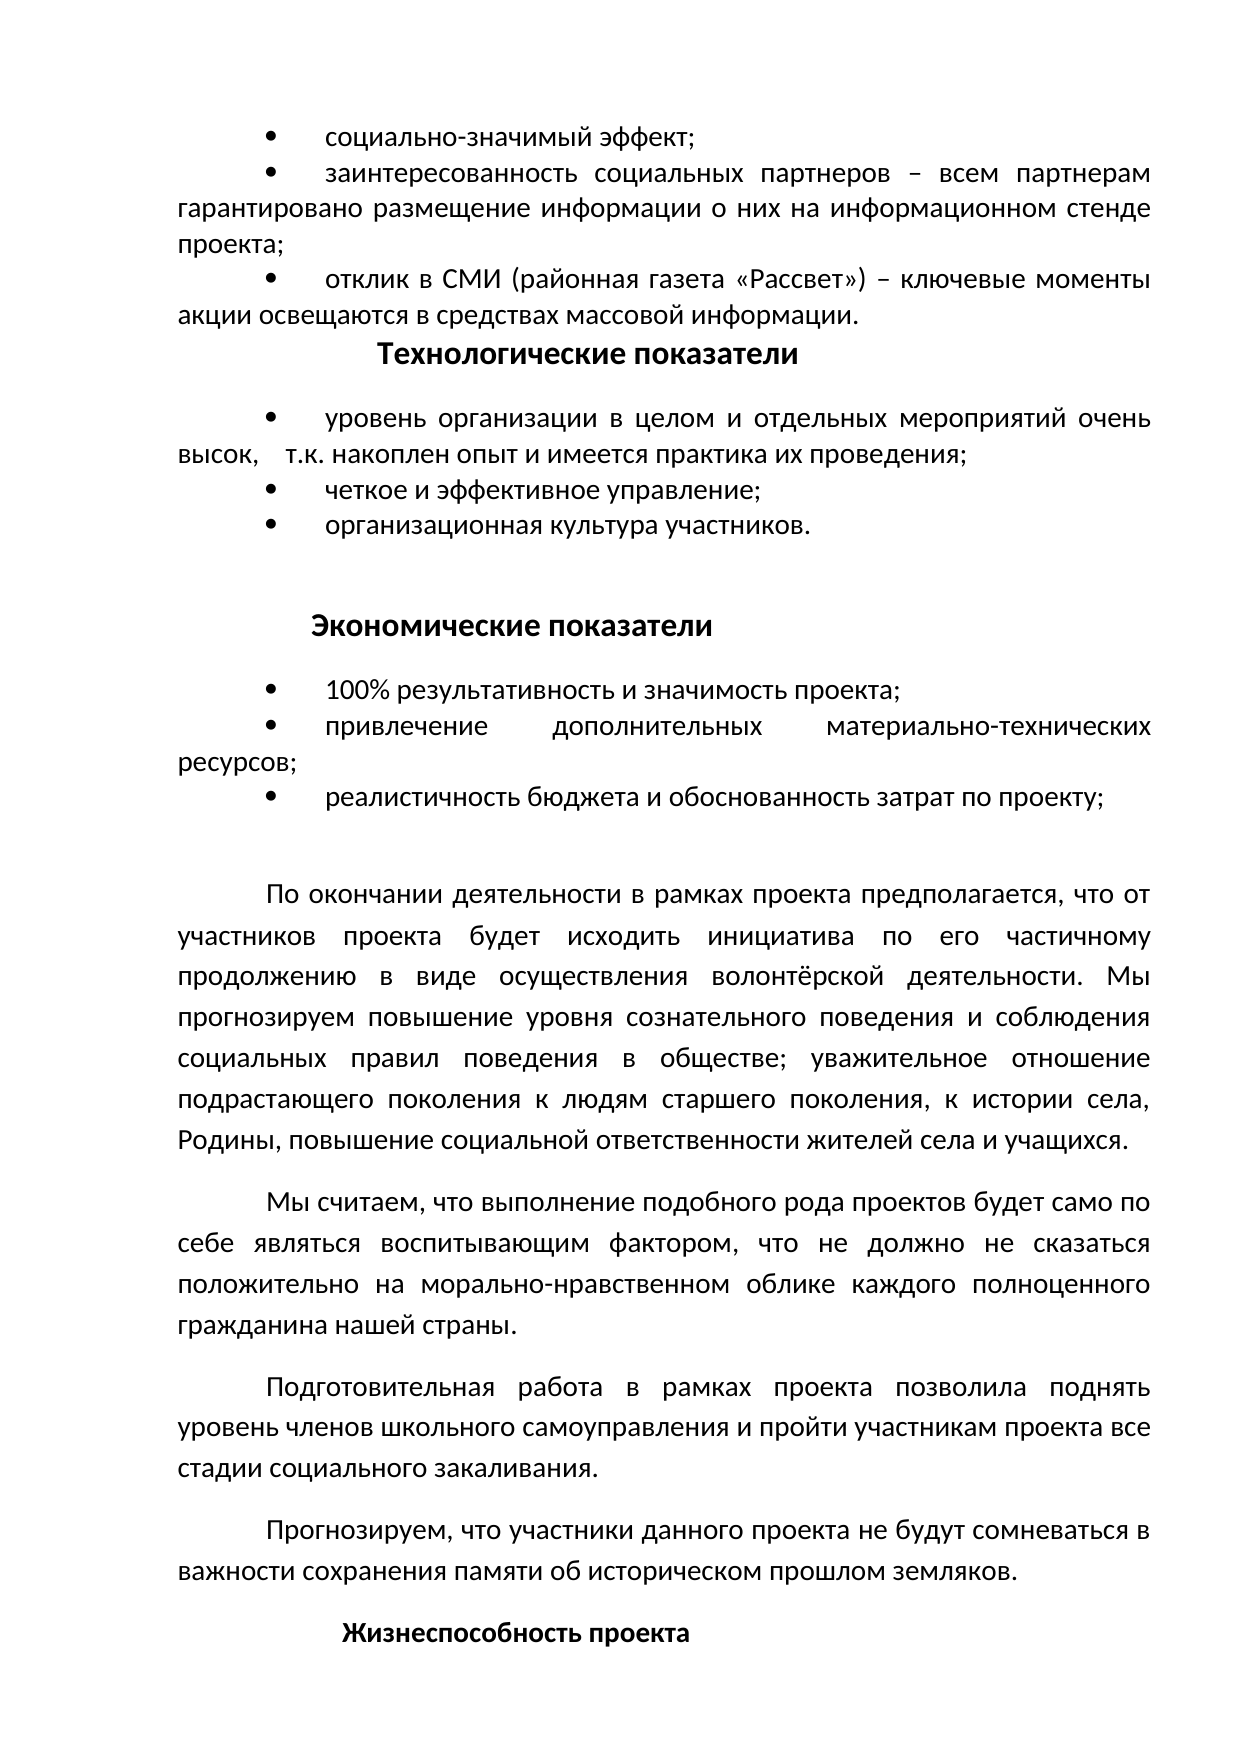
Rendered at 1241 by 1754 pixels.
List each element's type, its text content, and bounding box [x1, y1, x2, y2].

list четкое и эффективное управление; [177, 471, 1152, 506]
text Технологические показатели [177, 332, 1152, 373]
list заинтересованность социальных партнеров – всем партнерам гарантировано размещение информации о них на информационном стенде проекта; [177, 154, 1152, 261]
list уровень организации в целом и отдельных мероприятий очень высок, т.к. накоплен опыт и имеется практика их проведения; [177, 399, 1152, 471]
text По окончании деятельности в рамках проекта предполагается, что от участников проекта будет исходить инициатива по его частичному продолжению в виде осуществления волонтёрской деятельности. Мы прогнозируем повышение уровня сознательного поведения и соблюдения социальных правил поведения в обществе; уважительное отношение подрастающего поколения к людям старшего поколения, к истории села, Родины, повышение социальной ответственности жителей села и учащихся. [177, 876, 1152, 1157]
list отклик в СМИ (районная газета «Рассвет») – ключевые моменты акции освещаются в средствах массовой информации. [177, 261, 1152, 332]
text Подготовительная работа в рамках проекта позволила поднять уровень членов школьного самоуправления и пройти участникам проекта все стадии социального закаливания. [177, 1368, 1152, 1485]
list реалистичность бюджета и обоснованность затрат по проекту; [177, 778, 1152, 814]
text Мы считаем, что выполнение подобного рода проектов будет само по себе являться воспитывающим фактором, что не должно не сказаться положительно на морально-нравственном облике каждого полноценного гражданина нашей страны. [177, 1183, 1152, 1341]
text Экономические показатели [177, 604, 1152, 644]
text Прогнозируем, что участники данного проекта не будут сомневаться в важности сохранения памяти об историческом прошлом земляков. [177, 1511, 1152, 1588]
list 100% результативность и значимость проекта; [177, 671, 1152, 707]
list организационная культура участников. [177, 506, 1152, 542]
text Жизнеспособность проекта [177, 1614, 1152, 1649]
list социально-значимый эффект; [177, 118, 1152, 154]
list привлечение дополнительных материально-технических ресурсов; [177, 707, 1152, 778]
